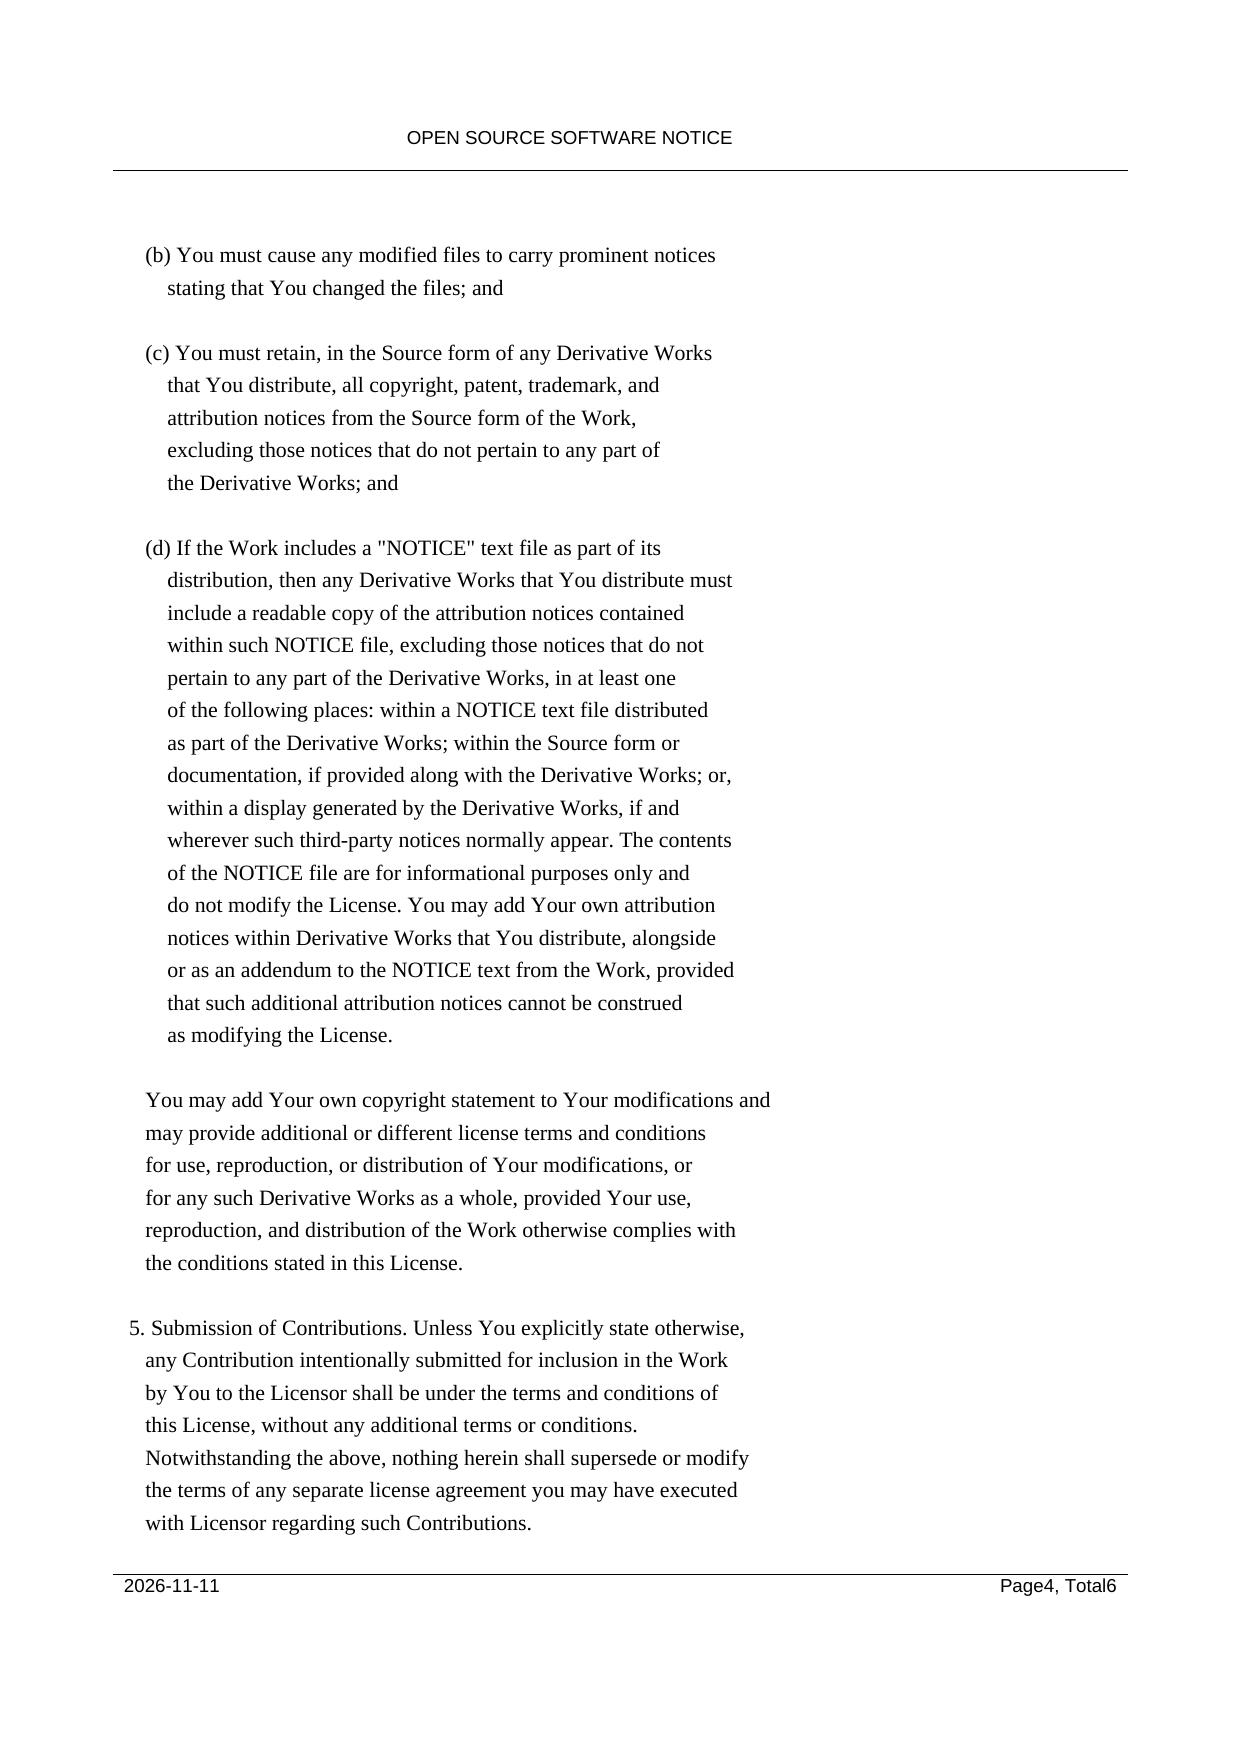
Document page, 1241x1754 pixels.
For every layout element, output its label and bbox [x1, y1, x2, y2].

text [112, 206, 1128, 1539]
